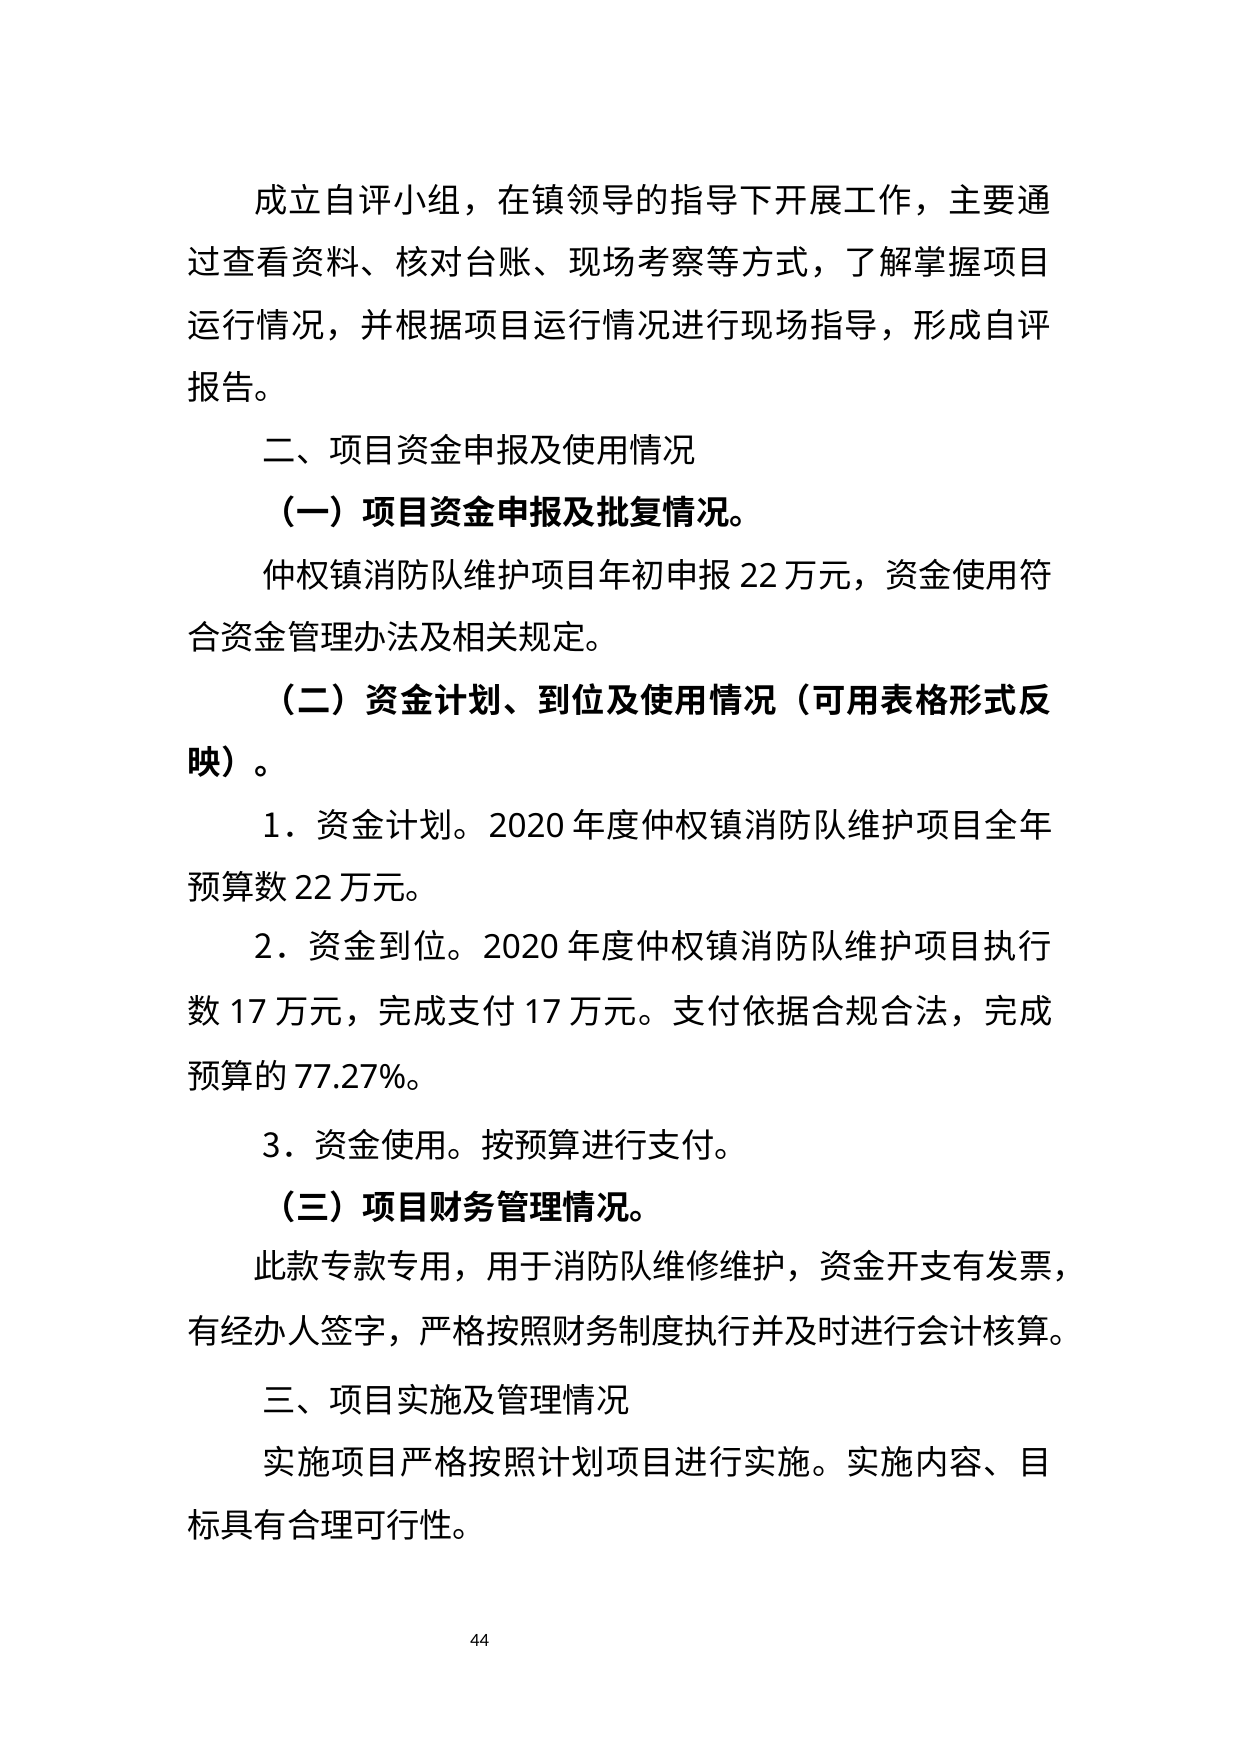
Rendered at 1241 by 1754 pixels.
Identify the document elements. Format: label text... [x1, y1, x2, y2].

text 此款专款专用，用于消防队维修维护，资金开支有发票，有经办人签字，严格按照财务制度执行并及时进行会计核算。 [187, 1232, 1053, 1362]
text 2．资金到位。2020年度仲权镇消防队维护项目执行数17万元，完成支付17万元。支付依据合规合法，完成预算的77.27%。 [187, 912, 1053, 1107]
text 1．资金计划。2020年度仲权镇消防队维护项目全年预算数22万元。 [187, 787, 1053, 912]
text （一）项目资金申报及批复情况。 [187, 474, 1053, 537]
text 仲权镇消防队维护项目年初申报22万元，资金使用符合资金管理办法及相关规定。 [187, 537, 1053, 662]
list 成立自评小组，在镇领导的指导下开展工作，主要通过查看资料、核对台账、现场考察等方式，了解掌握项目运行情况，并根据项目运行情况进行现场指导，形成自评报告。 [187, 162, 1053, 412]
text 二、项目资金申报及使用情况 [187, 412, 1053, 474]
text （三）项目财务管理情况。 [187, 1169, 1053, 1232]
text 三、项目实施及管理情况 [187, 1362, 1053, 1424]
text （二）资金计划、到位及使用情况（可用表格形式反映）。 [187, 662, 1053, 787]
text 3．资金使用。按预算进行支付。 [187, 1107, 1053, 1169]
text 实施项目严格按照计划项目进行实施。实施内容、目标具有合理可行性。 [187, 1424, 1053, 1549]
